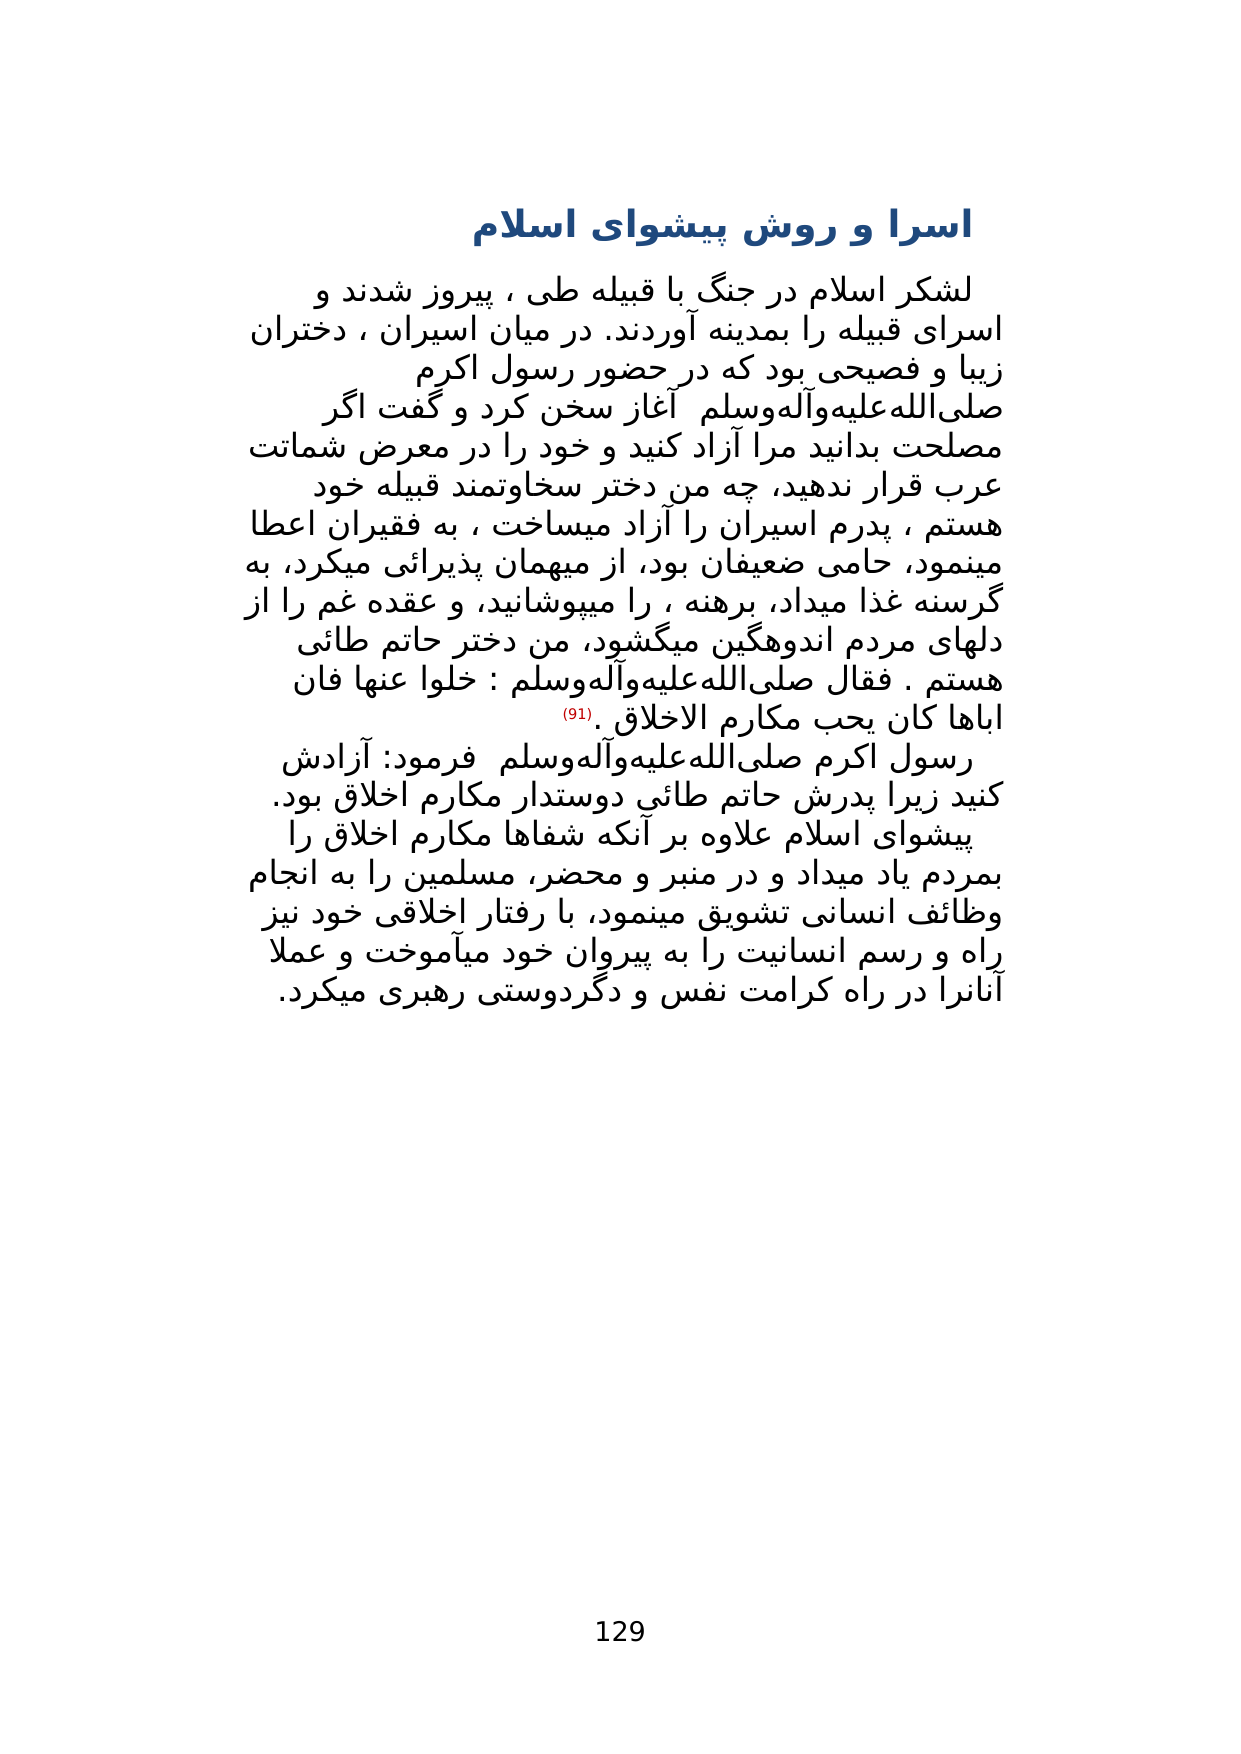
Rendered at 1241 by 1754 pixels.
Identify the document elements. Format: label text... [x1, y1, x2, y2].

text پیشوای اسلام علاوه بر آنکه شفاها مکارم اخلاق را بمردم یاد میداد و در منبر و محضر، مسلمین را به انجام وظائف انسانی تشویق مینمود، با رفتار اخلاقی خود نیز راه و رسم انسانیت را به پیروان خود میآموخت و عملا آنانرا در راه کرامت نفس و دگردوستی رهبری میکرد. [236, 815, 1004, 1009]
subtitle اسرا و روش پیشوای اسلام [236, 202, 1004, 246]
text لشکر اسلام در جنگ با قبیله طی ، پیروز شدند و اسرای قبیله را بمدینه آوردند. در میان اسیران ، دختران زیبا و فصیحی بود که در حضور رسول اکرم صلى‌الله‌عليه‌وآله‌وسلم آغاز سخن کرد و گفت اگر مصلحت بدانید مرا آزاد کنید و خود را در معرض شماتت عرب قرار ندهید، چه من دختر سخاوتمند قبیله خود هستم ، پدرم اسیران را آزاد میساخت ، به فقیران اعطا مینمود، حامی ضعیفان بود، از میهمان پذیرائی میکرد، به گرسنه غذا میداد، برهنه ، را میپوشانید، و عقده غم را از دلهای مردم اندوهگین میگشود، من دختر حاتم طائی هستم . فقال صلى‌الله‌عليه‌وآله‌وسلم : خلوا عنها فان اباها کان یحب مکارم الاخلاق .(91) [236, 271, 1004, 737]
text رسول اکرم صلى‌الله‌عليه‌وآله‌وسلم فرمود: آزادش کنید زیرا پدرش حاتم طائی دوستدار مکارم اخلاق بود. [236, 737, 1004, 815]
